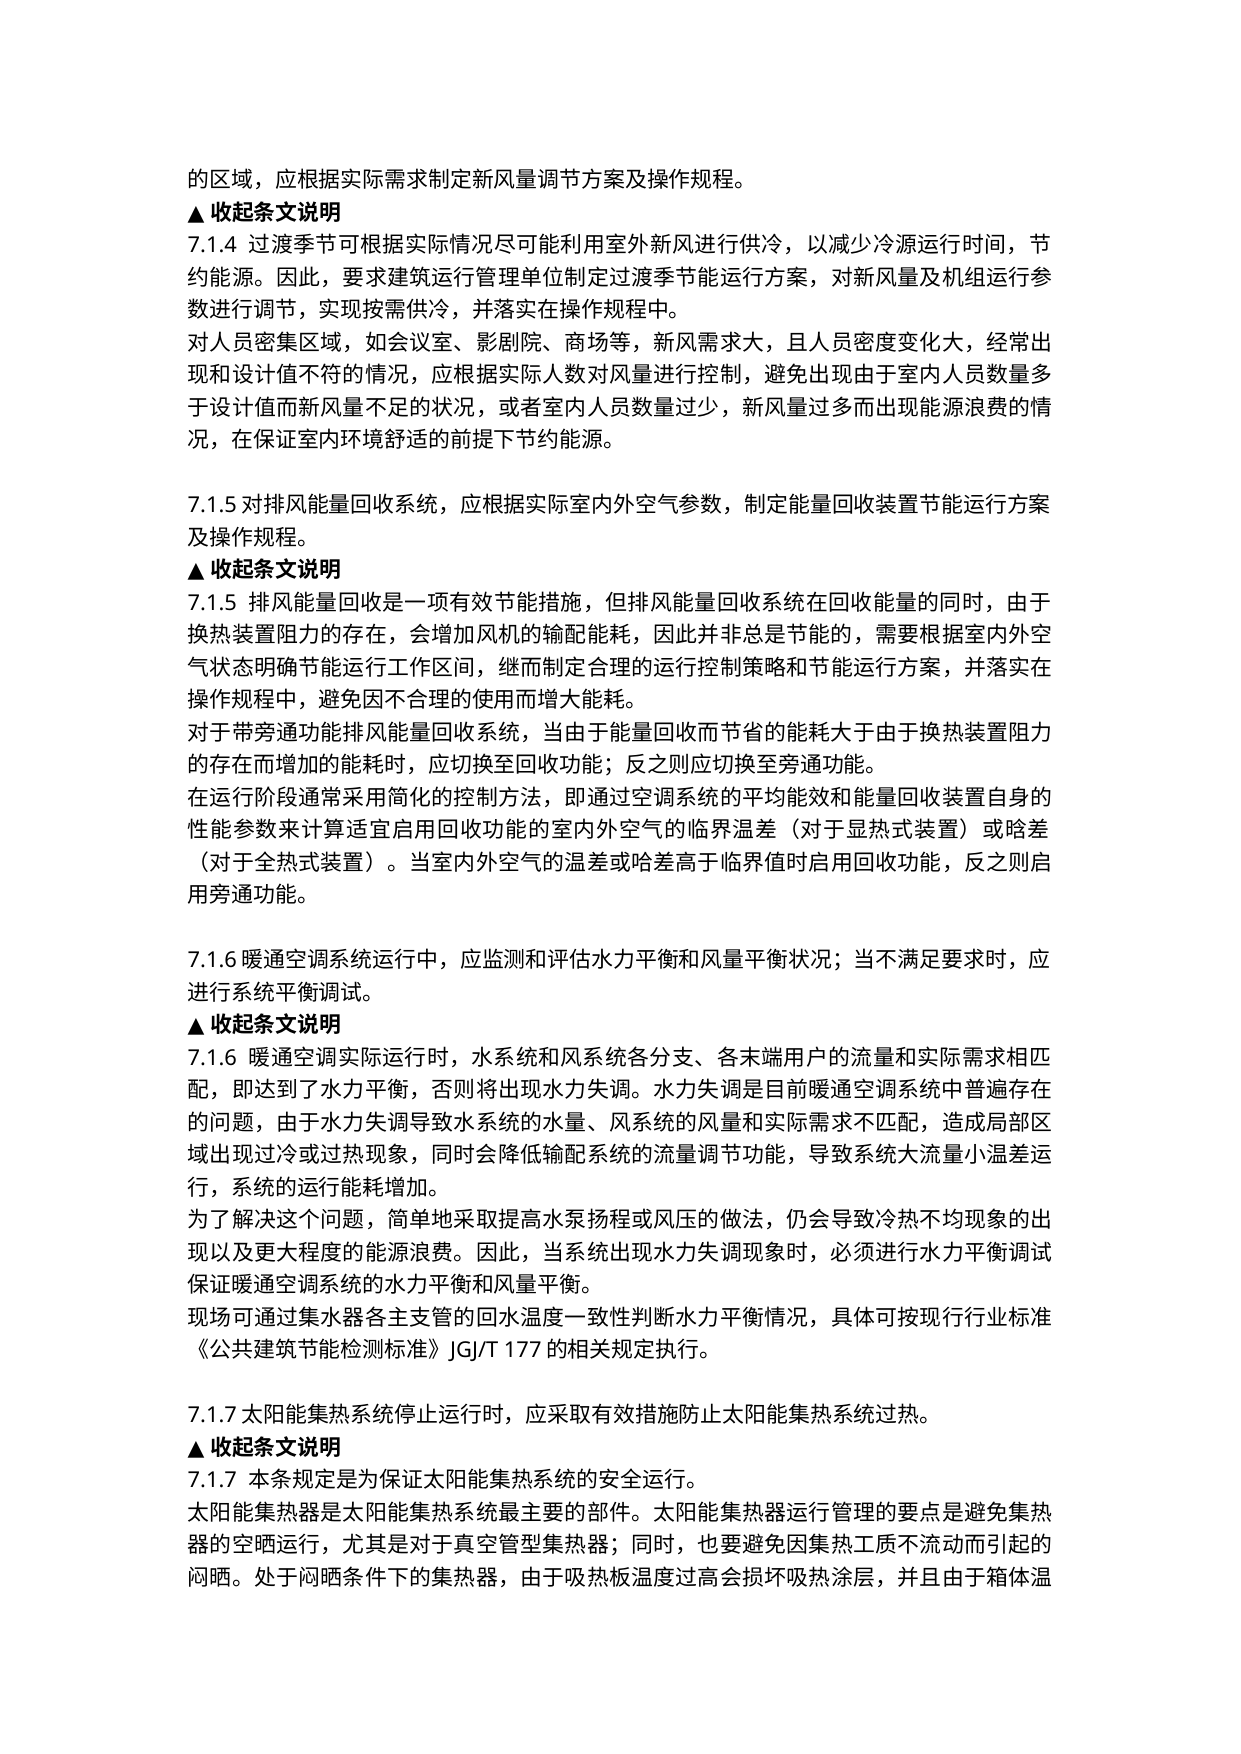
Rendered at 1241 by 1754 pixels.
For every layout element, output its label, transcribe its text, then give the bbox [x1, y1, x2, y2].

text ▲ 收起条文说明 7.1.6 暖通空调实际运行时，水系统和风系统各分支、各末端用户的流量和实际需求相匹配，即达到了水力平衡，否则将出现水力失调。水力失调是目前暖通空调系统中普遍存在的问题，由于水力失调导致水系统的水量、风系统的风量和实际需求不匹配，造成局部区域出现过冷或过热现象，同时会降低输配系统的流量调节功能，导致系统大流量小温差运行，系统的运行能耗增加。 为了解决这个问题，简单地采取提高水泵扬程或风压的做法，仍会导致冷热不均现象的出现以及更大程度的能源浪费。因此，当系统出现水力失调现象时，必须进行水力平衡调试，保证暖通空调系统的水力平衡和风量平衡。 现场可通过集水器各主支管的回水温度一致性判断水力平衡情况，具体可按现行行业标准《公共建筑节能检测标准》JGJ/T 177的相关规定执行。 [187, 1007, 1053, 1397]
text 7.1.7太阳能集热系统停止运行时，应采取有效措施防止太阳能集热系统过热。 [187, 1397, 1053, 1429]
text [187, 162, 1053, 194]
text ▲ 收起条文说明 7.1.4 过渡季节可根据实际情况尽可能利用室外新风进行供冷，以减少冷源运行时间，节约能源。因此，要求建筑运行管理单位制定过渡季节能运行方案，对新风量及机组运行参数进行调节，实现按需供冷，并落实在操作规程中。 对人员密集区域，如会议室、影剧院、商场等，新风需求大，且人员密度变化大，经常出现和设计值不符的情况，应根据实际人数对风量进行控制，避免出现由于室内人员数量多于设计值而新风量不足的状况，或者室内人员数量过少，新风量过多而出现能源浪费的情况，在保证室内环境舒适的前提下节约能源。 [187, 194, 1053, 487]
text 7.1.6暖通空调系统运行中，应监测和评估水力平衡和风量平衡状况；当不满足要求时，应进行系统平衡调试。 [187, 942, 1053, 1007]
text ▲ 收起条文说明 7.1.5 排风能量回收是一项有效节能措施，但排风能量回收系统在回收能量的同时，由于换热装置阻力的存在，会增加风机的输配能耗，因此并非总是节能的，需要根据室内外空气状态明确节能运行工作区间，继而制定合理的运行控制策略和节能运行方案，并落实在操作规程中，避免因不合理的使用而增大能耗。 对于带旁通功能排风能量回收系统，当由于能量回收而节省的能耗大于由于换热装置阻力的存在而增加的能耗时，应切换至回收功能；反之则应切换至旁通功能。 在运行阶段通常采用简化的控制方法，即通过空调系统的平均能效和能量回收装置自身的性能参数来计算适宜启用回收功能的室内外空气的临界温差（对于显热式装置）或晗差（对于全热式装置）。当室内外空气的温差或哈差高于临界值时启用回收功能，反之则启用旁通功能。 [187, 552, 1053, 942]
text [187, 1429, 1053, 1592]
text 7.1.5对排风能量回收系统，应根据实际室内外空气参数，制定能量回收装置节能运行方案及操作规程。 [187, 487, 1053, 552]
